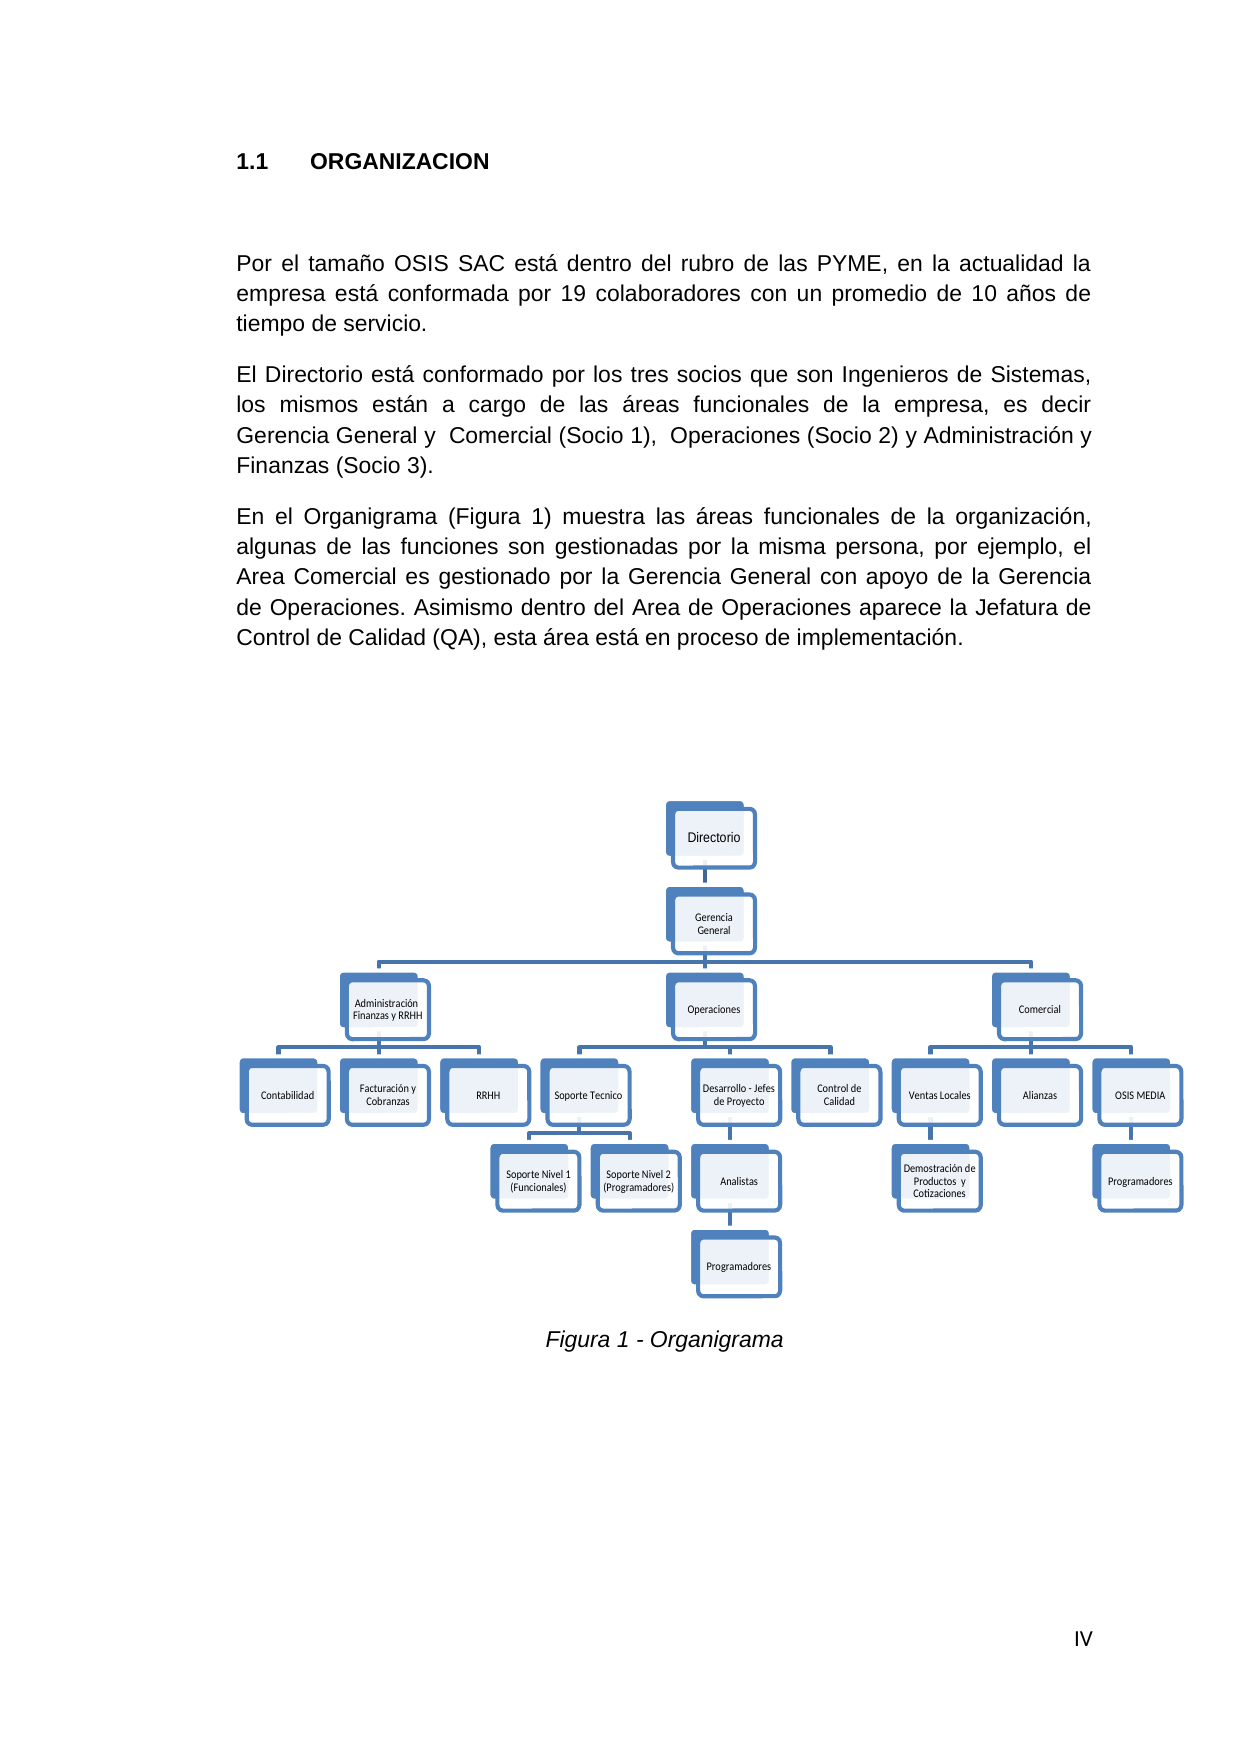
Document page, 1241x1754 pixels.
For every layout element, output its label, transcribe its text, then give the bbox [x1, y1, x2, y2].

text Figura 1 - Organigrama [236, 1326, 1092, 1352]
text El Directorio está conformado por los tres socios que son Ingenieros de Sistemas, los mismos están a cargo de las áreas funcionales de la empresa, es decir Gerencia General y Comercial (Socio 1), Operaciones (Socio 2) y Administración y Finanzas (Socio 3). [236, 361, 1092, 478]
text Por el tamaño OSIS SAC está dentro del rubro de las PYME, en la actualidad la empresa está conformada por 19 colaboradores con un promedio de 10 años de tiempo de servicio. [236, 250, 1092, 337]
text 1.1 ORGANIZACION [236, 148, 1092, 174]
text En el Organigrama (Figura 1) muestra las áreas funcionales de la organización, algunas de las funciones son gestionadas por la misma persona, por ejemplo, el Area Comercial es gestionado por la Gerencia General con apoyo de la Gerencia de Operaciones. Asimismo dentro del Area de Operaciones aparece la Jefatura de Control de Calidad (QA), esta área está en proceso de implementación. [236, 503, 1092, 650]
